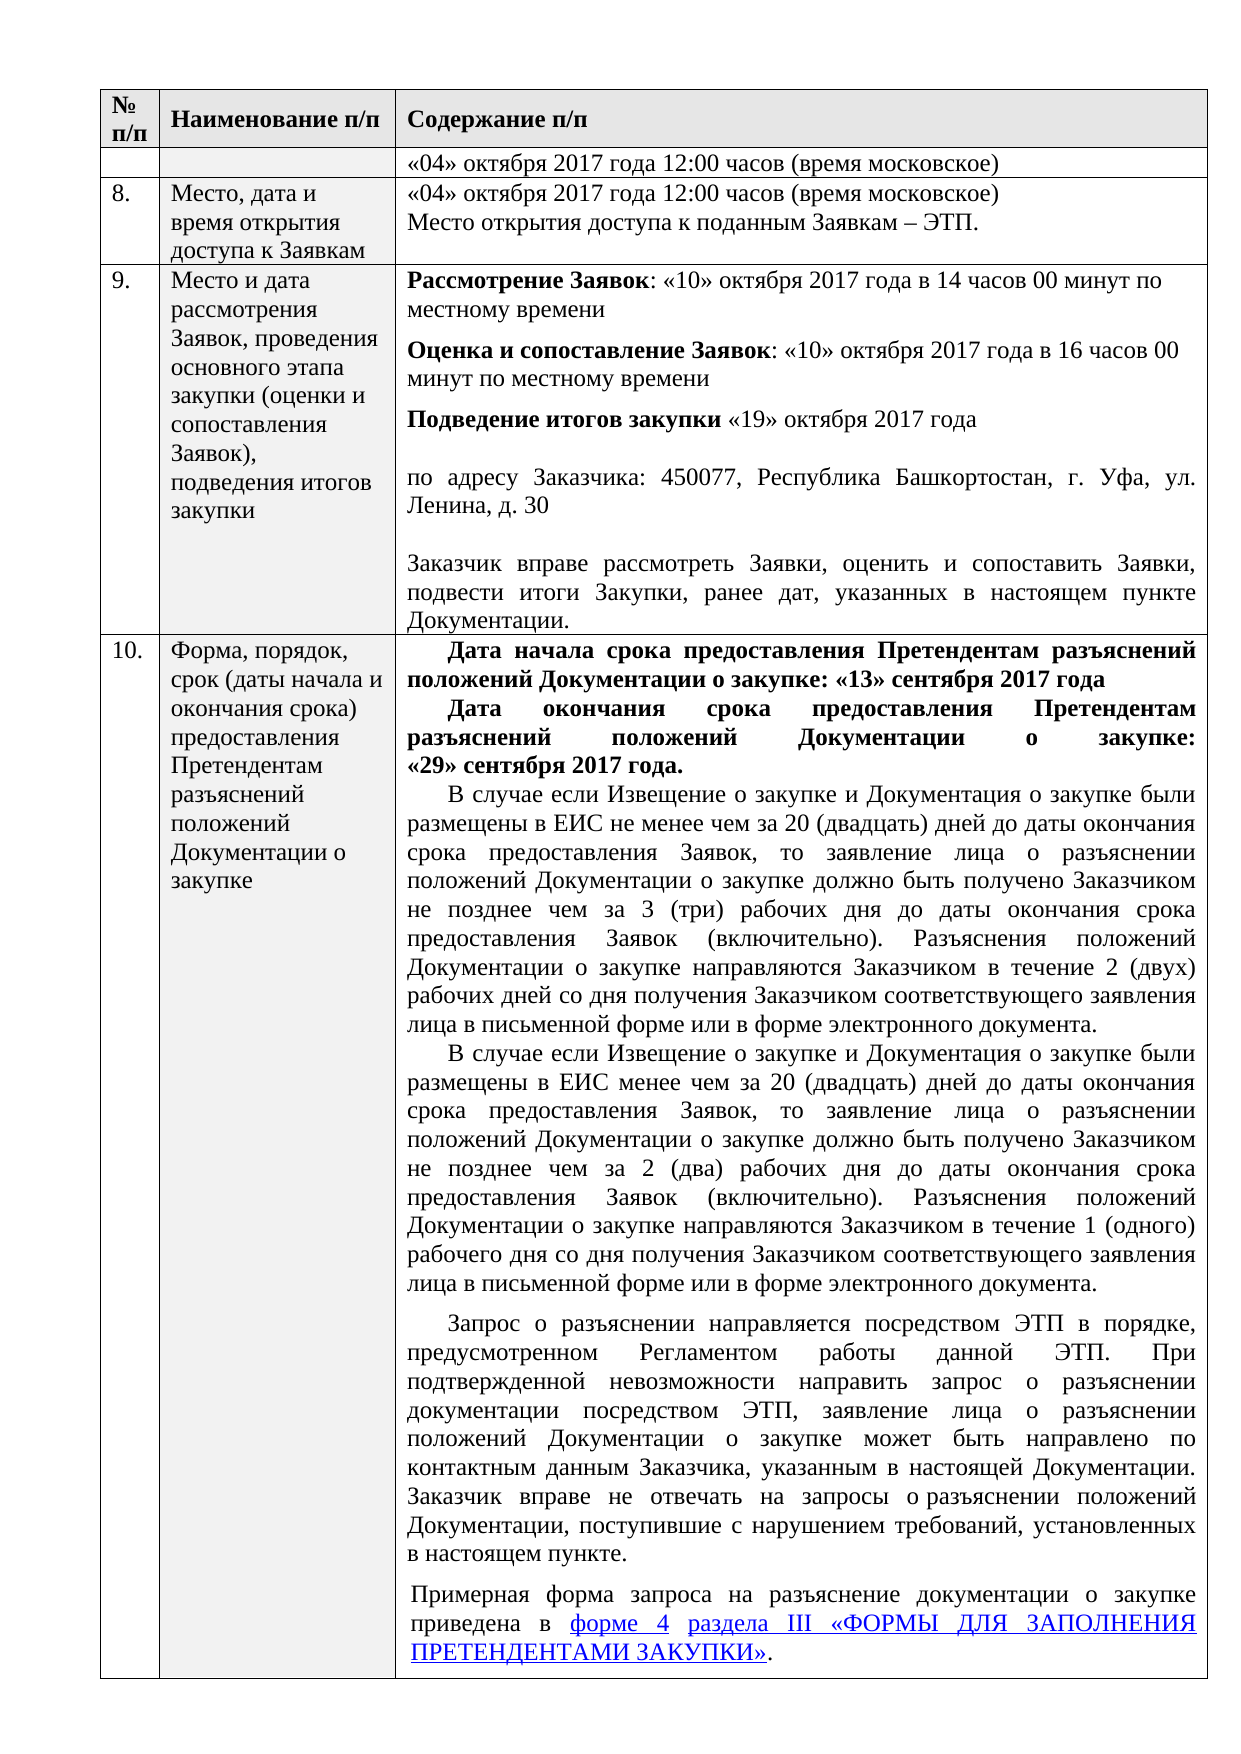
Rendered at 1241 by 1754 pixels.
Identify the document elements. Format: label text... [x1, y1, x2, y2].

table_cell Место и дата рассмотрения Заявок, проведения основного этапа закупки (оценки и сопоставления Заявок), подведения итогов закупки [160, 265, 395, 634]
table_cell [101, 635, 159, 1677]
table_cell [101, 265, 159, 634]
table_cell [160, 148, 395, 177]
table_header № п/п [101, 90, 159, 147]
table_cell Место, дата и время открытия доступа к Заявкам [160, 178, 395, 264]
table_header Наименование п/п [160, 90, 395, 147]
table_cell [396, 635, 1207, 1677]
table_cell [396, 148, 1207, 177]
table_cell [101, 148, 159, 177]
table_header Содержание п/п [396, 90, 1207, 147]
table_cell [101, 178, 159, 264]
table_cell Рассмотрение Заявок: «10» октября 2017 года в 14 часов 00 минут по местному времени Оценка и сопоставление Заявок: «10» октября 2017 года в 16 часов 00 минут по местному времени Подведение итогов закупки «19» октября 2017 года по адресу Заказчика: 450077, Республика Башкортостан, г. Уфа, ул. Ленина, д. 30 Заказчик вправе рассмотреть Заявки, оценить и сопоставить Заявки, подвести итоги Закупки, ранее дат, указанных в настоящем пункте Документации. [396, 265, 1207, 634]
table_cell «04» октября 2017 года 12:00 часов (время московское) Место открытия доступа к поданным Заявкам – ЭТП. [396, 178, 1207, 264]
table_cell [160, 635, 395, 1677]
